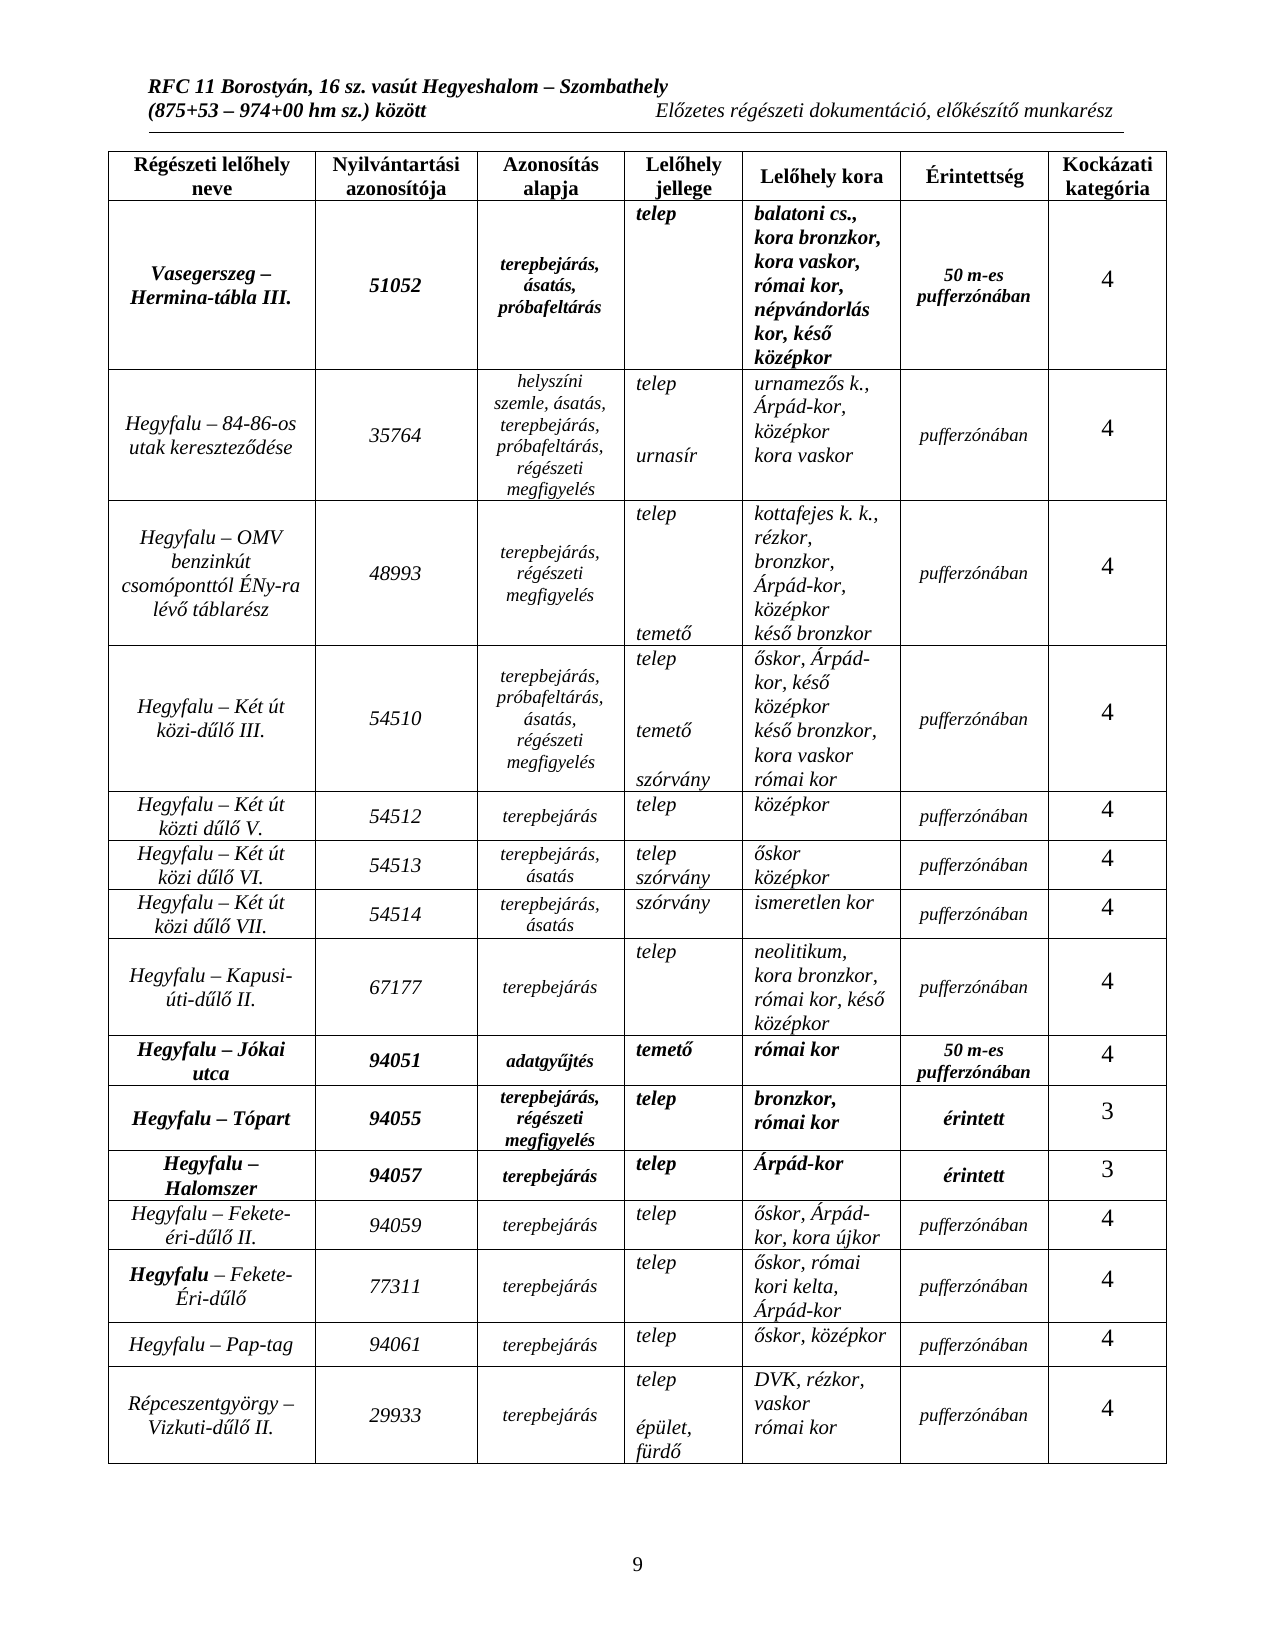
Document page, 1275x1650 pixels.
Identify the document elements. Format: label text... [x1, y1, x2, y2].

table_cell terepbejárás, ásatás [478, 841, 624, 889]
table_cell Répceszentgyörgy – Vizkuti-dűlő II. [109, 1367, 315, 1463]
table_cell temető [625, 1036, 742, 1084]
table_cell terepbejárás [478, 1250, 624, 1322]
table_cell 94061 [316, 1323, 477, 1366]
table_cell pufferzónában [901, 939, 1048, 1035]
table_cell 94059 [316, 1201, 477, 1249]
table_cell pufferzónában [901, 501, 1048, 645]
table_cell őskor, Árpád-kor, késő középkor késő bronzkor, kora vaskor római kor [743, 646, 900, 791]
table_cell 4 [1049, 370, 1166, 500]
table_cell Árpád-kor [743, 1151, 900, 1199]
table_cell DVK, rézkor, vaskor római kor [743, 1367, 900, 1463]
table_cell Hegyfalu – Két út közti dűlő V. [109, 792, 315, 840]
table_cell középkor [743, 792, 900, 840]
table_cell őskor, római kori kelta, Árpád-kor [743, 1250, 900, 1322]
table_header Régészeti lelőhely neve [109, 152, 315, 200]
table_header Azonosítás alapja [478, 152, 624, 200]
table_cell 94055 [316, 1086, 477, 1150]
table_cell adatgyűjtés [478, 1036, 624, 1084]
table_header Lelőhely jellege [625, 152, 742, 200]
table_cell 50 m-es pufferzónában [901, 1036, 1048, 1084]
table_cell urnamezős k., Árpád-kor, középkor kora vaskor [743, 370, 900, 500]
table_cell telep [625, 939, 742, 1035]
table_cell pufferzónában [901, 1323, 1048, 1366]
table_cell balatoni cs., kora bronzkor, kora vaskor, római kor, népvándorlás kor, késő középkor [743, 201, 900, 369]
table_cell 4 [1049, 841, 1166, 889]
table_cell 4 [1049, 1250, 1166, 1322]
table_cell terepbejárás [478, 1151, 624, 1199]
table_cell őskor, Árpád-kor, kora újkor [743, 1201, 900, 1249]
table_cell 54514 [316, 890, 477, 938]
table_cell őskor középkor [743, 841, 900, 889]
table_cell terepbejárás [478, 939, 624, 1035]
table_cell Hegyfalu – Fekete-Éri-dűlő [109, 1250, 315, 1322]
table_cell Vasegerszeg –Hermina-tábla III. [109, 201, 315, 369]
table_cell 4 [1049, 646, 1166, 791]
table_cell 54512 [316, 792, 477, 840]
table_cell Hegyfalu – Jókai utca [109, 1036, 315, 1084]
table_cell 35764 [316, 370, 477, 500]
table_cell terepbejárás, ásatás, próbafeltárás [478, 201, 624, 369]
table_cell érintett [901, 1086, 1048, 1150]
table_header Kockázati kategória [1049, 152, 1166, 200]
table_cell telep [625, 1201, 742, 1249]
table_cell Hegyfalu – Két út közi-dűlő III. [109, 646, 315, 791]
table_cell telep [625, 1086, 742, 1150]
table_cell 94057 [316, 1151, 477, 1199]
table_cell 51052 [316, 201, 477, 369]
table_cell telep [625, 1323, 742, 1366]
table_cell pufferzónában [901, 792, 1048, 840]
table_cell 54513 [316, 841, 477, 889]
table_cell szórvány [625, 890, 742, 938]
table_header Érintettség [901, 152, 1048, 200]
table_cell pufferzónában [901, 1250, 1048, 1322]
table_cell helyszíni szemle, ásatás, terepbejárás, próbafeltárás, régészeti megfigyelés [478, 370, 624, 500]
table_cell 4 [1049, 939, 1166, 1035]
table_cell kottafejes k. k., rézkor, bronzkor, Árpád-kor, középkor késő bronzkor [743, 501, 900, 645]
table_cell 4 [1049, 890, 1166, 938]
table_cell 4 [1049, 501, 1166, 645]
table_cell pufferzónában [901, 1367, 1048, 1463]
table_cell telep temető szórvány [625, 646, 742, 791]
table_cell pufferzónában [901, 1201, 1048, 1249]
table_cell terepbejárás [478, 1367, 624, 1463]
table_cell 94051 [316, 1036, 477, 1084]
table_cell pufferzónában [901, 890, 1048, 938]
table_cell telep [625, 1250, 742, 1322]
table_cell pufferzónában [901, 370, 1048, 500]
table_cell 3 [1049, 1086, 1166, 1150]
table_cell Hegyfalu – 84-86-os utak kereszteződése [109, 370, 315, 500]
table_cell pufferzónában [901, 841, 1048, 889]
table_cell terepbejárás [478, 792, 624, 840]
table_cell telep temető [625, 501, 742, 645]
table_cell ismeretlen kor [743, 890, 900, 938]
table_cell terepbejárás, ásatás [478, 890, 624, 938]
table_cell római kor [743, 1036, 900, 1084]
table_cell 3 [1049, 1151, 1166, 1199]
table_cell 4 [1049, 792, 1166, 840]
table_cell őskor, középkor [743, 1323, 900, 1366]
table_cell pufferzónában [901, 646, 1048, 791]
table_cell 4 [1049, 1201, 1166, 1249]
table_header Lelőhely kora [743, 152, 900, 200]
table_cell 29933 [316, 1367, 477, 1463]
table_cell érintett [901, 1151, 1048, 1199]
table_cell 4 [1049, 1036, 1166, 1084]
table_cell terepbejárás, régészeti megfigyelés [478, 501, 624, 645]
table_cell terepbejárás [478, 1201, 624, 1249]
table_cell terepbejárás, próbafeltárás, ásatás, régészeti megfigyelés [478, 646, 624, 791]
table_cell bronzkor, római kor [743, 1086, 900, 1150]
table_cell telep szórvány [625, 841, 742, 889]
table_cell terepbejárás [478, 1323, 624, 1366]
table_cell telep [625, 201, 742, 369]
table_cell Hegyfalu – Halomszer [109, 1151, 315, 1199]
table_cell terepbejárás, régészeti megfigyelés [478, 1086, 624, 1150]
table_cell Hegyfalu – Két út közi dűlő VI. [109, 841, 315, 889]
table_cell 67177 [316, 939, 477, 1035]
table_cell 50 m-es pufferzónában [901, 201, 1048, 369]
table_cell Hegyfalu – Kapusi-úti-dűlő II. [109, 939, 315, 1035]
table_cell Hegyfalu – Tópart [109, 1086, 315, 1150]
table_cell 77311 [316, 1250, 477, 1322]
table_cell 4 [1049, 1323, 1166, 1366]
table_header Nyilvántartási azonosítója [316, 152, 477, 200]
table_cell neolitikum, kora bronzkor, római kor, késő középkor [743, 939, 900, 1035]
table_cell telep [625, 1151, 742, 1199]
table_cell 4 [1049, 1367, 1166, 1463]
table_cell 4 [1049, 201, 1166, 369]
table_cell 54510 [316, 646, 477, 791]
table_cell Hegyfalu – Fekete-éri-dűlő II. [109, 1201, 315, 1249]
table_cell Hegyfalu – OMV benzinkút csomóponttól ÉNy-ra lévő táblarész [109, 501, 315, 645]
table_cell Hegyfalu – Pap-tag [109, 1323, 315, 1366]
table_cell telep épület, fürdő [625, 1367, 742, 1463]
table_cell telep urnasír [625, 370, 742, 500]
table_cell 48993 [316, 501, 477, 645]
table_cell Hegyfalu – Két út közi dűlő VII. [109, 890, 315, 938]
table_cell telep [625, 792, 742, 840]
